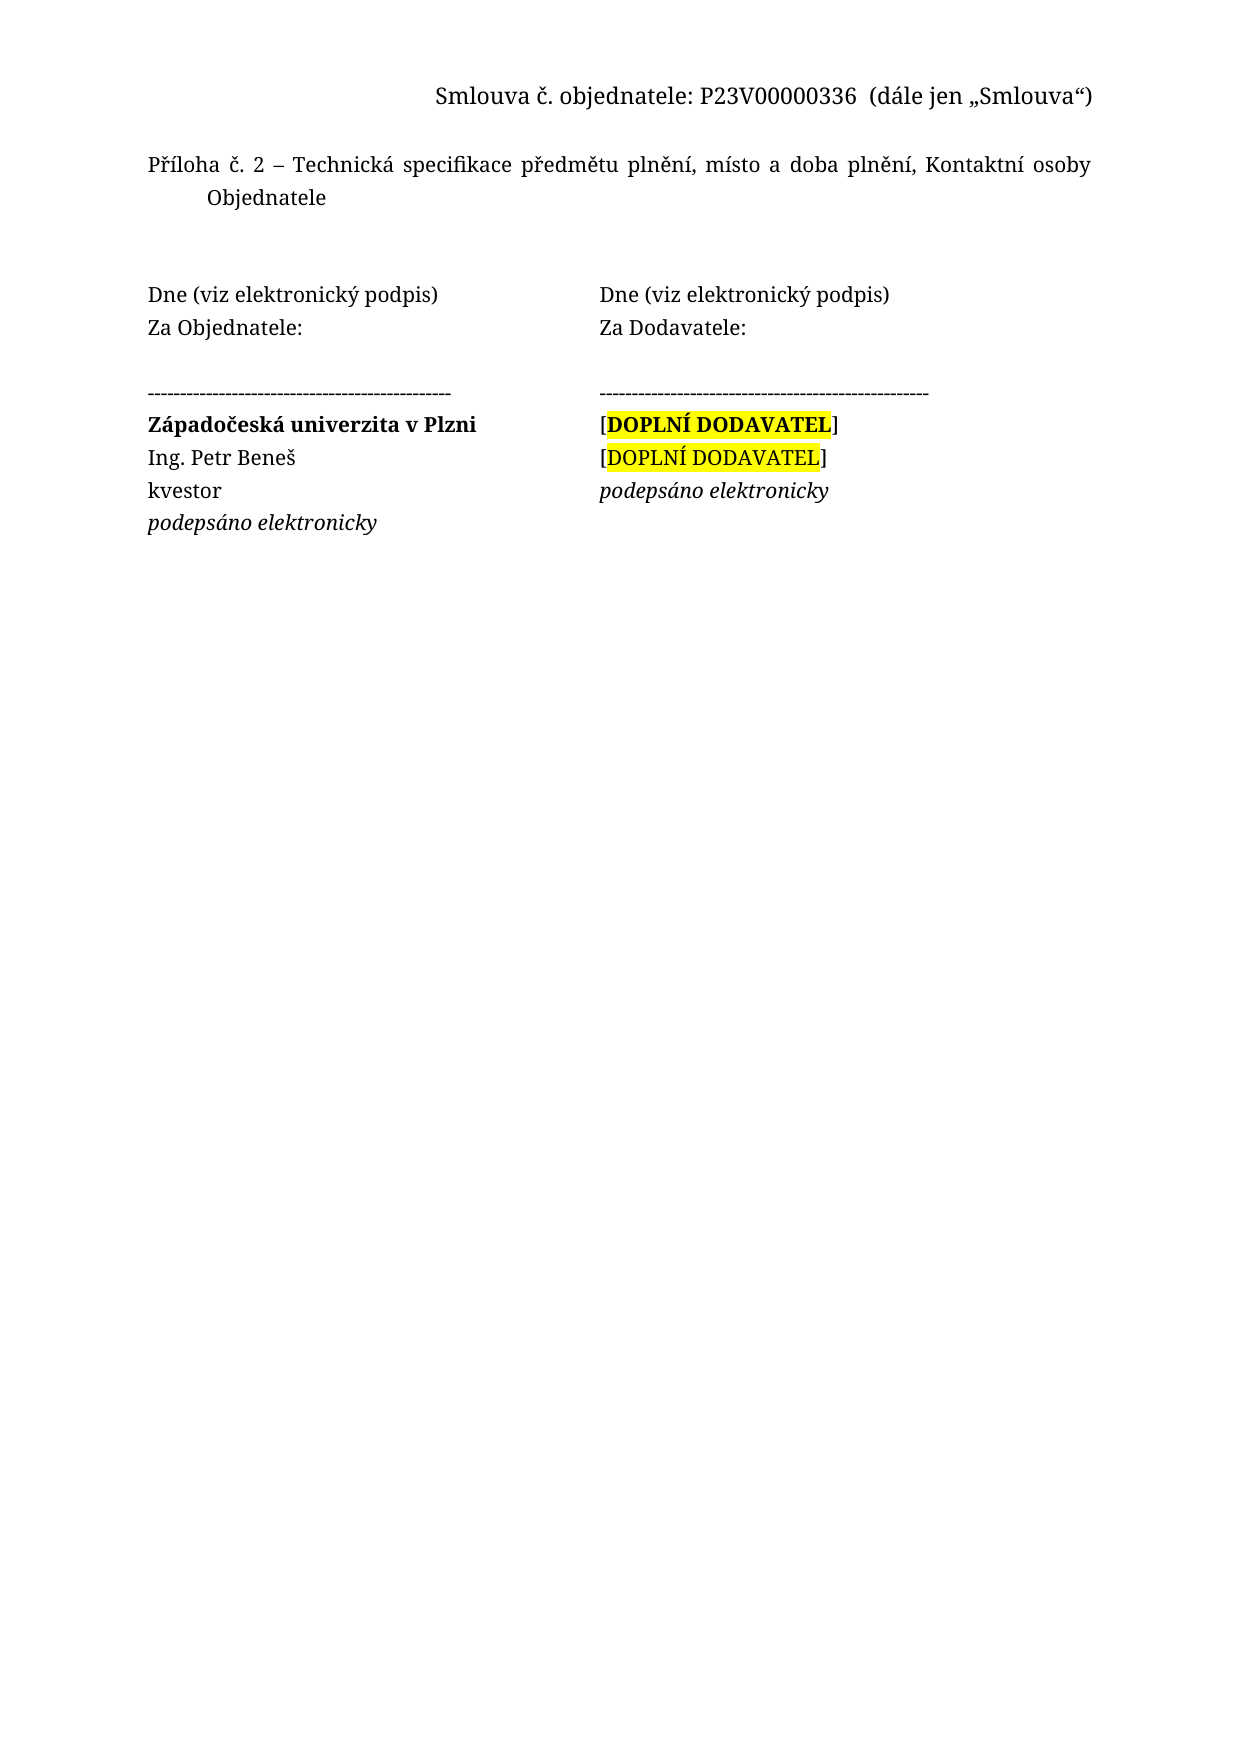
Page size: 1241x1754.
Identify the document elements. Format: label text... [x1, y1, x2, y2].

table_header Dne (viz elektronický podpis) Za Objednatele: ----------------------------------------------- Západočeská univerzita v Plzni Ing. Petr Beneš kvestor podepsáno elektronicky [136, 280, 588, 541]
table_header Dne (viz elektronický podpis) Za Dodavatele: --------------------------------------------------- [DOPLNÍ DODAVATEL] [DOPLNÍ DODAVATEL] podepsáno elektronicky [588, 280, 1040, 541]
text Příloha č. 2 – Technická specifikace předmětu plnění, místo a doba plnění, Kontaktní osoby Objednatele [148, 150, 1093, 211]
